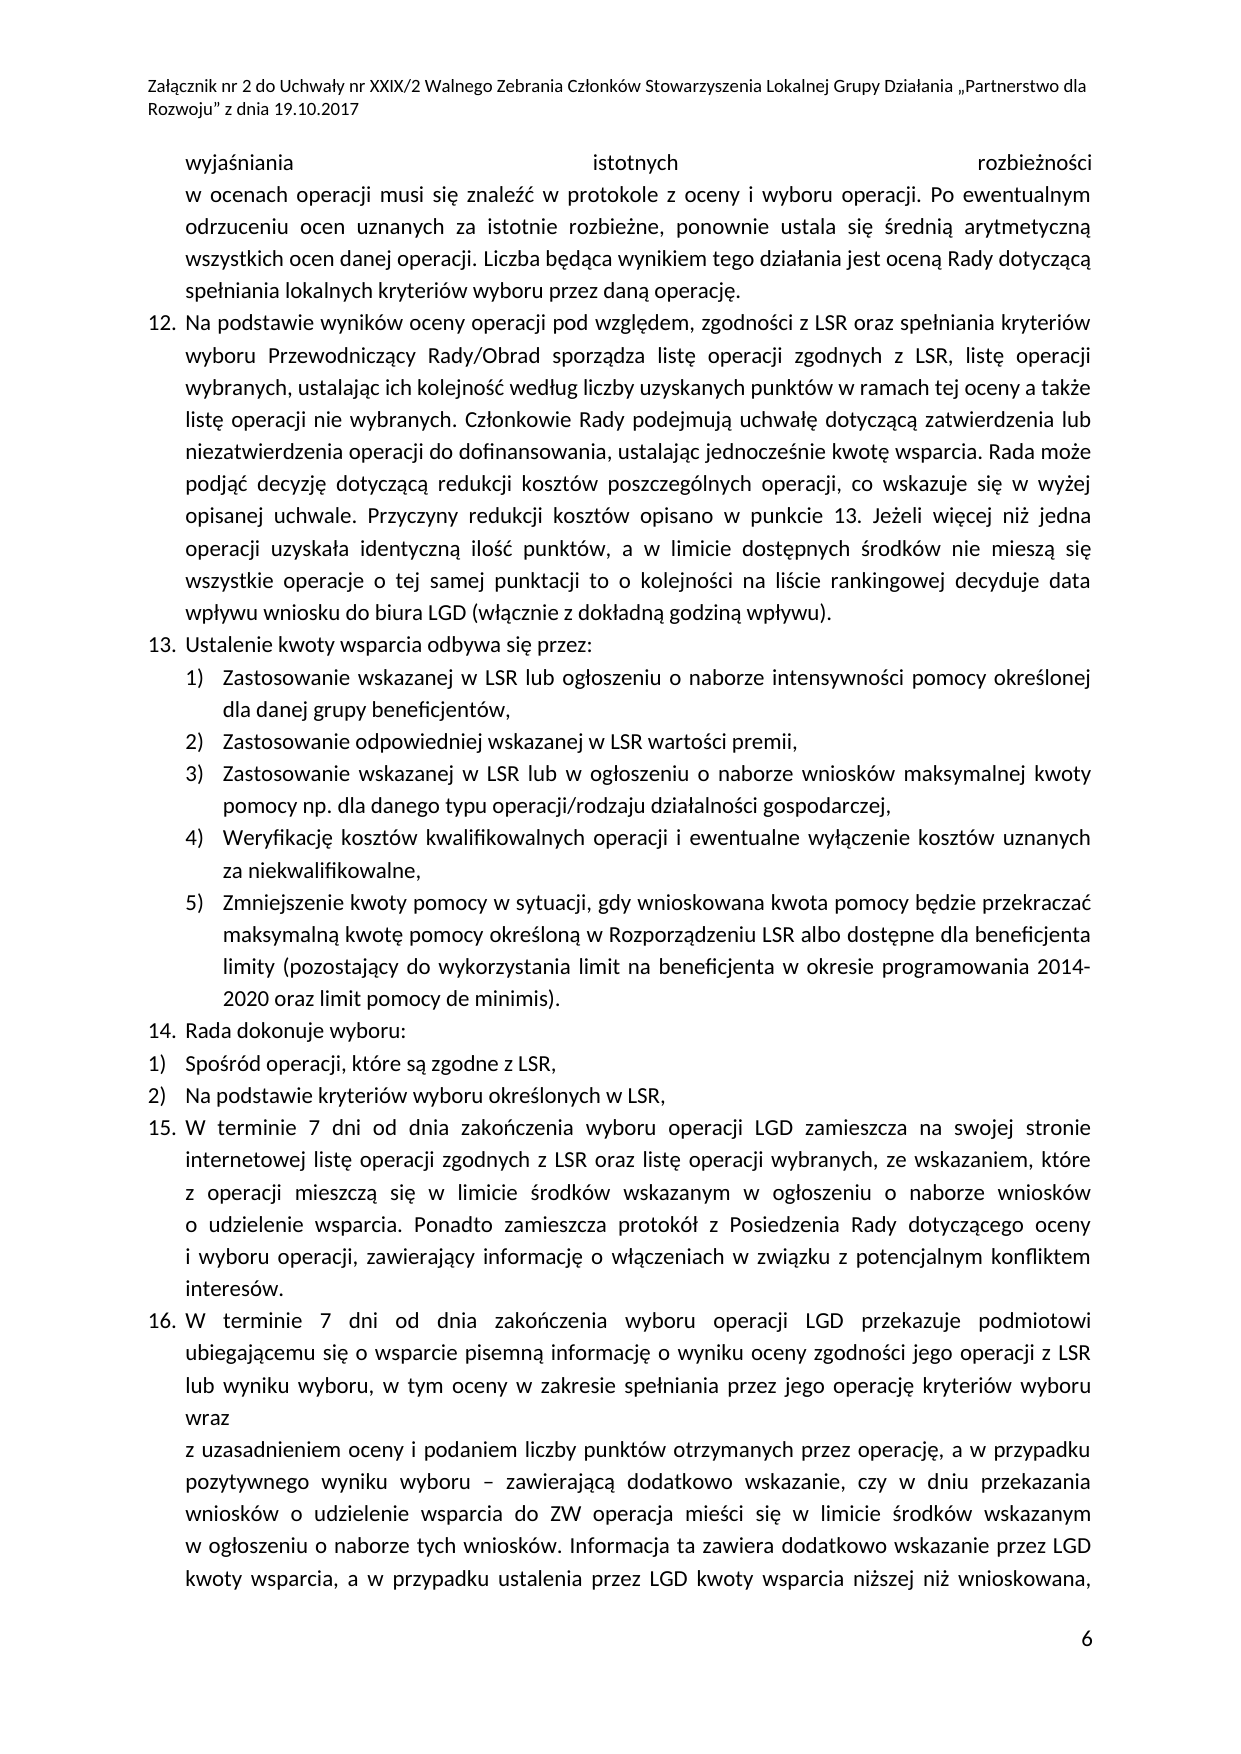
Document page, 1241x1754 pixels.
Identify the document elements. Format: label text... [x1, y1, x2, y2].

list Zastosowanie wskazanej w LSR lub w ogłoszeniu o naborze wniosków maksymalnej kwoty pomocy np. dla danego typu operacji/rodzaju działalności gospodarczej, [185, 759, 1093, 819]
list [148, 148, 1093, 304]
list Weryfikację kosztów kwalifikowalnych operacji i ewentualne wyłączenie kosztów uznanych za niekwalifikowalne, [185, 823, 1093, 884]
list Spośród operacji, które są zgodne z LSR, [148, 1049, 1093, 1077]
list Zastosowanie odpowiedniej wskazanej w LSR wartości premii, [185, 727, 1093, 755]
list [148, 1306, 1093, 1592]
list W terminie 7 dni od dnia zakończenia wyboru operacji LGD zamieszcza na swojej stronie internetowej listę operacji zgodnych z LSR oraz listę operacji wybranych, ze wskazaniem, które z operacji mieszczą się w limicie środków wskazanym w ogłoszeniu o naborze wniosków o udzielenie wsparcia. Ponadto zamieszcza protokół z Posiedzenia Rady dotyczącego oceny i wyboru operacji, zawierający informację o włączeniach w związku z potencjalnym konfliktem interesów. [148, 1113, 1093, 1302]
list Zastosowanie wskazanej w LSR lub ogłoszeniu o naborze intensywności pomocy określonej dla danej grupy beneficjentów, [185, 663, 1093, 723]
list Na podstawie wyników oceny operacji pod względem, zgodności z LSR oraz spełniania kryteriów wyboru Przewodniczący Rady/Obrad sporządza listę operacji zgodnych z LSR, listę operacji wybranych, ustalając ich kolejność według liczby uzyskanych punktów w ramach tej oceny a także listę operacji nie wybranych. Członkowie Rady podejmują uchwałę dotyczącą zatwierdzenia lub niezatwierdzenia operacji do dofinansowania, ustalając jednocześnie kwotę wsparcia. Rada może podjąć decyzję dotyczącą redukcji kosztów poszczególnych operacji, co wskazuje się w wyżej opisanej uchwale. Przyczyny redukcji kosztów opisano w punkcie 13. Jeżeli więcej niż jedna operacji uzyskała identyczną ilość punktów, a w limicie dostępnych środków nie mieszą się wszystkie operacje o tej samej punktacji to o kolejności na liście rankingowej decyduje data wpływu wniosku do biura LGD (włącznie z dokładną godziną wpływu). [148, 308, 1093, 626]
list Zmniejszenie kwoty pomocy w sytuacji, gdy wnioskowana kwota pomocy będzie przekraczać maksymalną kwotę pomocy określoną w Rozporządzeniu LSR albo dostępne dla beneficjenta limity (pozostający do wykorzystania limit na beneficjenta w okresie programowania 2014-2020 oraz limit pomocy de minimis). [185, 888, 1093, 1012]
list Rada dokonuje wyboru: [148, 1017, 1093, 1045]
list Ustalenie kwoty wsparcia odbywa się przez: [148, 630, 1093, 658]
list Na podstawie kryteriów wyboru określonych w LSR, [148, 1081, 1093, 1109]
